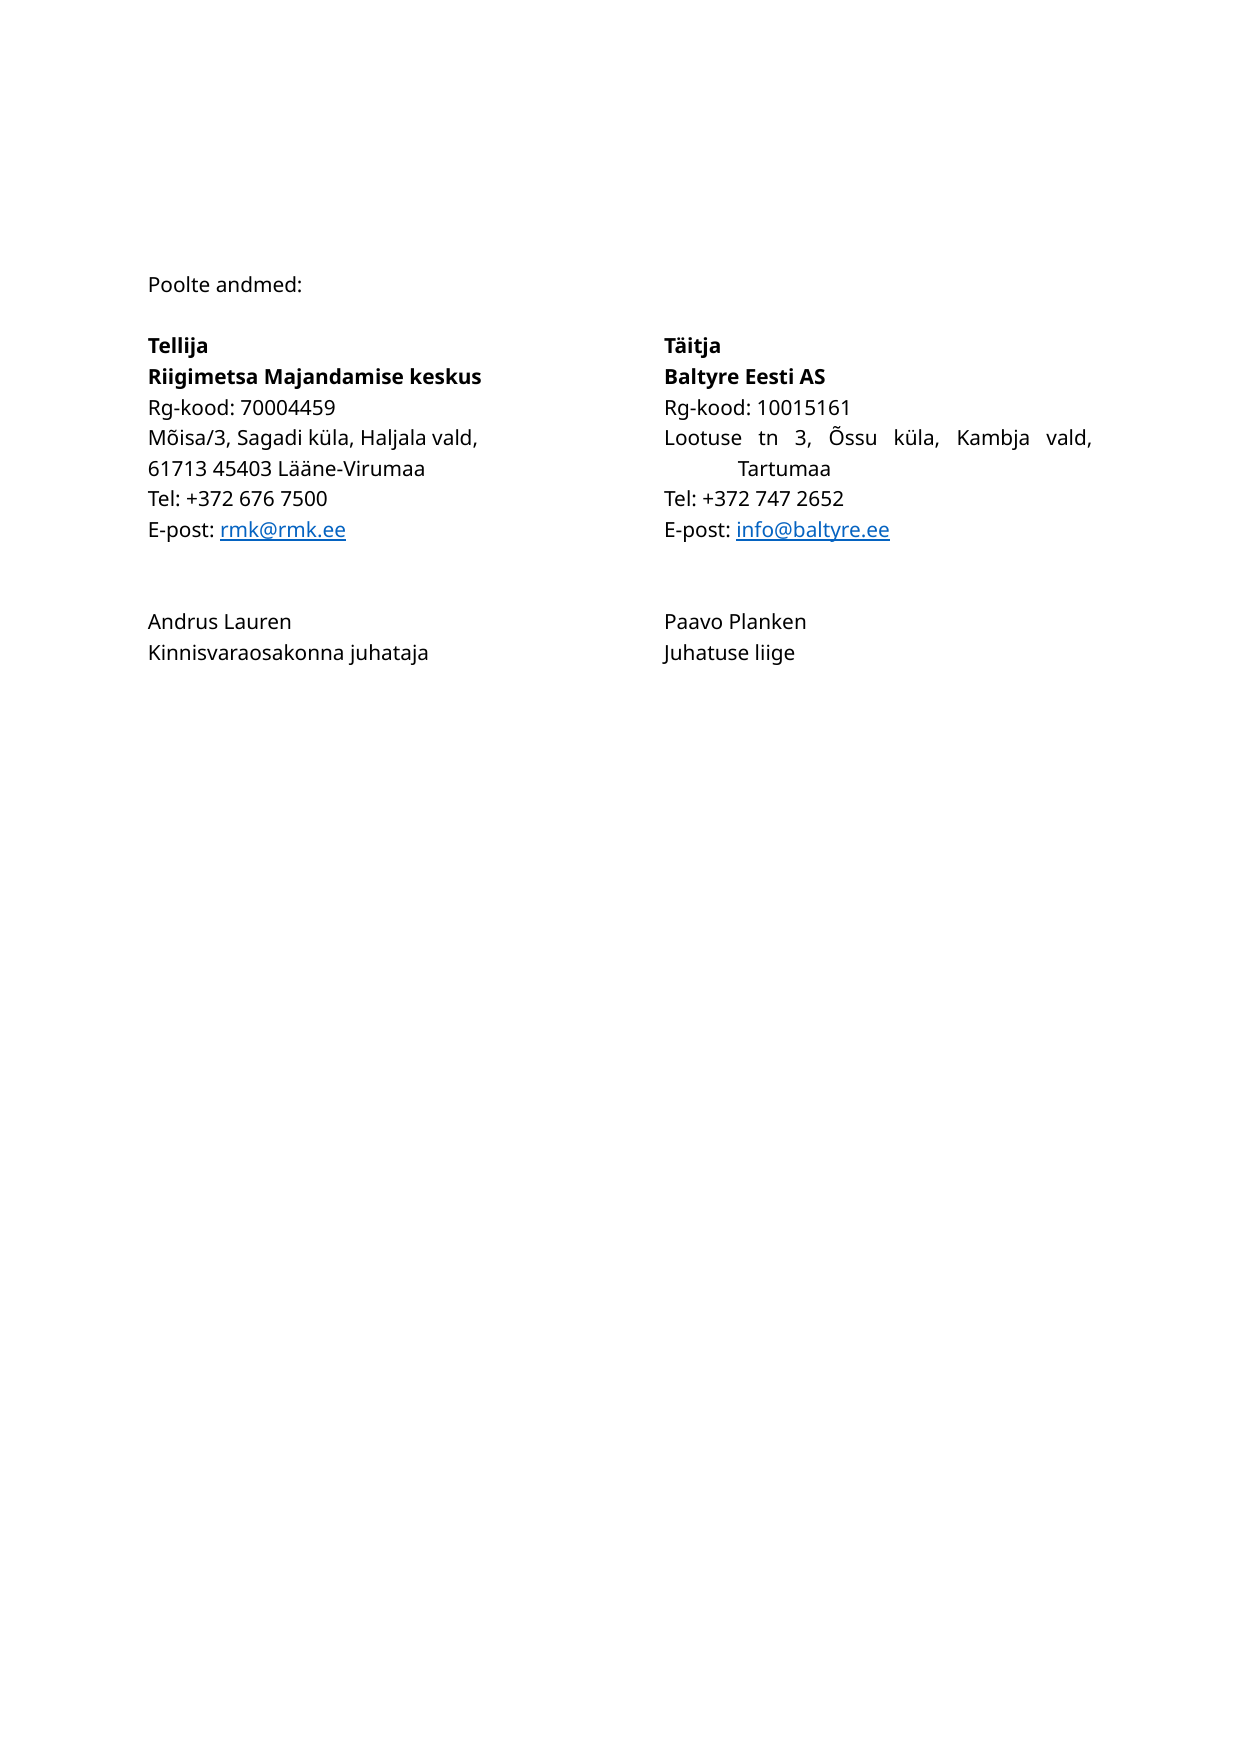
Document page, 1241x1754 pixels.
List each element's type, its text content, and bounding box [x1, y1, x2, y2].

text Rg-kood: 70004459 Rg-kood: 10015161 [148, 393, 1093, 421]
text Mõisa/3, Sagadi küla, Haljala vald, Lootuse tn 3, Õssu küla, Kambja vald, 61713 45403 Lääne-Virumaa Tartumaa [148, 423, 1093, 482]
text Tellija Täitja [148, 331, 1093, 360]
text Tel: +372 676 7500 Tel: +372 747 2652 [148, 484, 1093, 513]
text Poolte andmed: [148, 270, 1093, 298]
text Kinnisvaraosakonna juhataja Juhatuse liige [148, 638, 1093, 666]
text Andrus Lauren Paavo Planken [148, 607, 1093, 635]
text E-post: rmk@rmk.ee E-post: info@baltyre.ee [148, 515, 1093, 543]
text Riigimetsa Majandamise keskus Baltyre Eesti AS [148, 362, 1093, 390]
